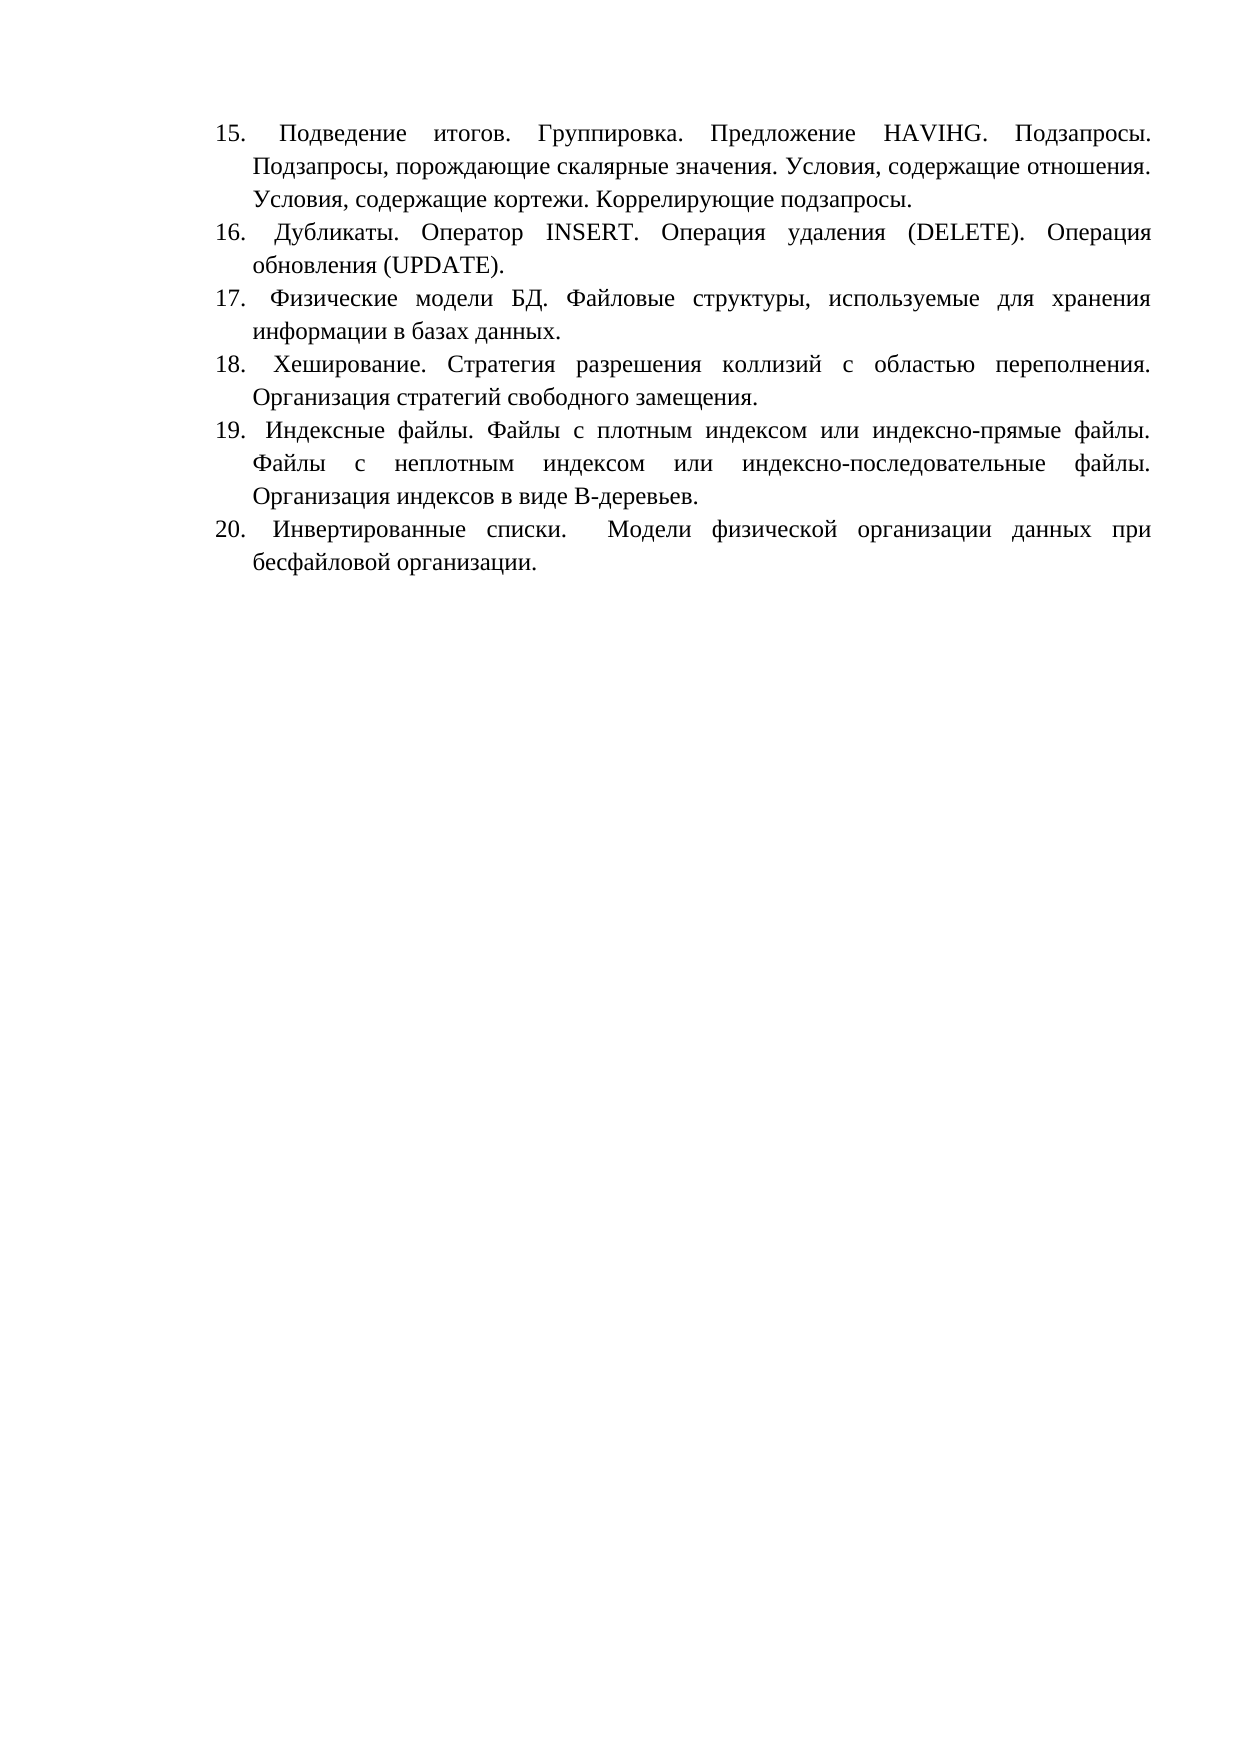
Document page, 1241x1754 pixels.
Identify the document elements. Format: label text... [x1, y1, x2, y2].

list Инвертированные списки. Модели физической организации данных при бесфайловой организации. [215, 514, 1152, 576]
list Физические модели БД. Файловые структуры, используемые для хранения информации в базах данных. [215, 283, 1152, 345]
list Дубликаты. Оператор INSERT. Операция удаления (DELETE). Операция обновления (UPDATE). [215, 217, 1152, 279]
list Подведение итогов. Группировка. Предложение HAVIHG. Подзапросы. Подзапросы, порождающие скалярные значения. Условия, содержащие отношения. Условия, содержащие кортежи. Коррелирующие подзапросы. [215, 118, 1152, 213]
list Хеширование. Стратегия разрешения коллизий с областью переполнения. Организация стратегий свободного замещения. [215, 349, 1152, 411]
list Индексные файлы. Файлы с плотным индексом или индексно-прямые файлы. Файлы с неплотным индексом или индексно-последовательные файлы. Организация индексов в виде В-деревьев. [215, 415, 1152, 510]
